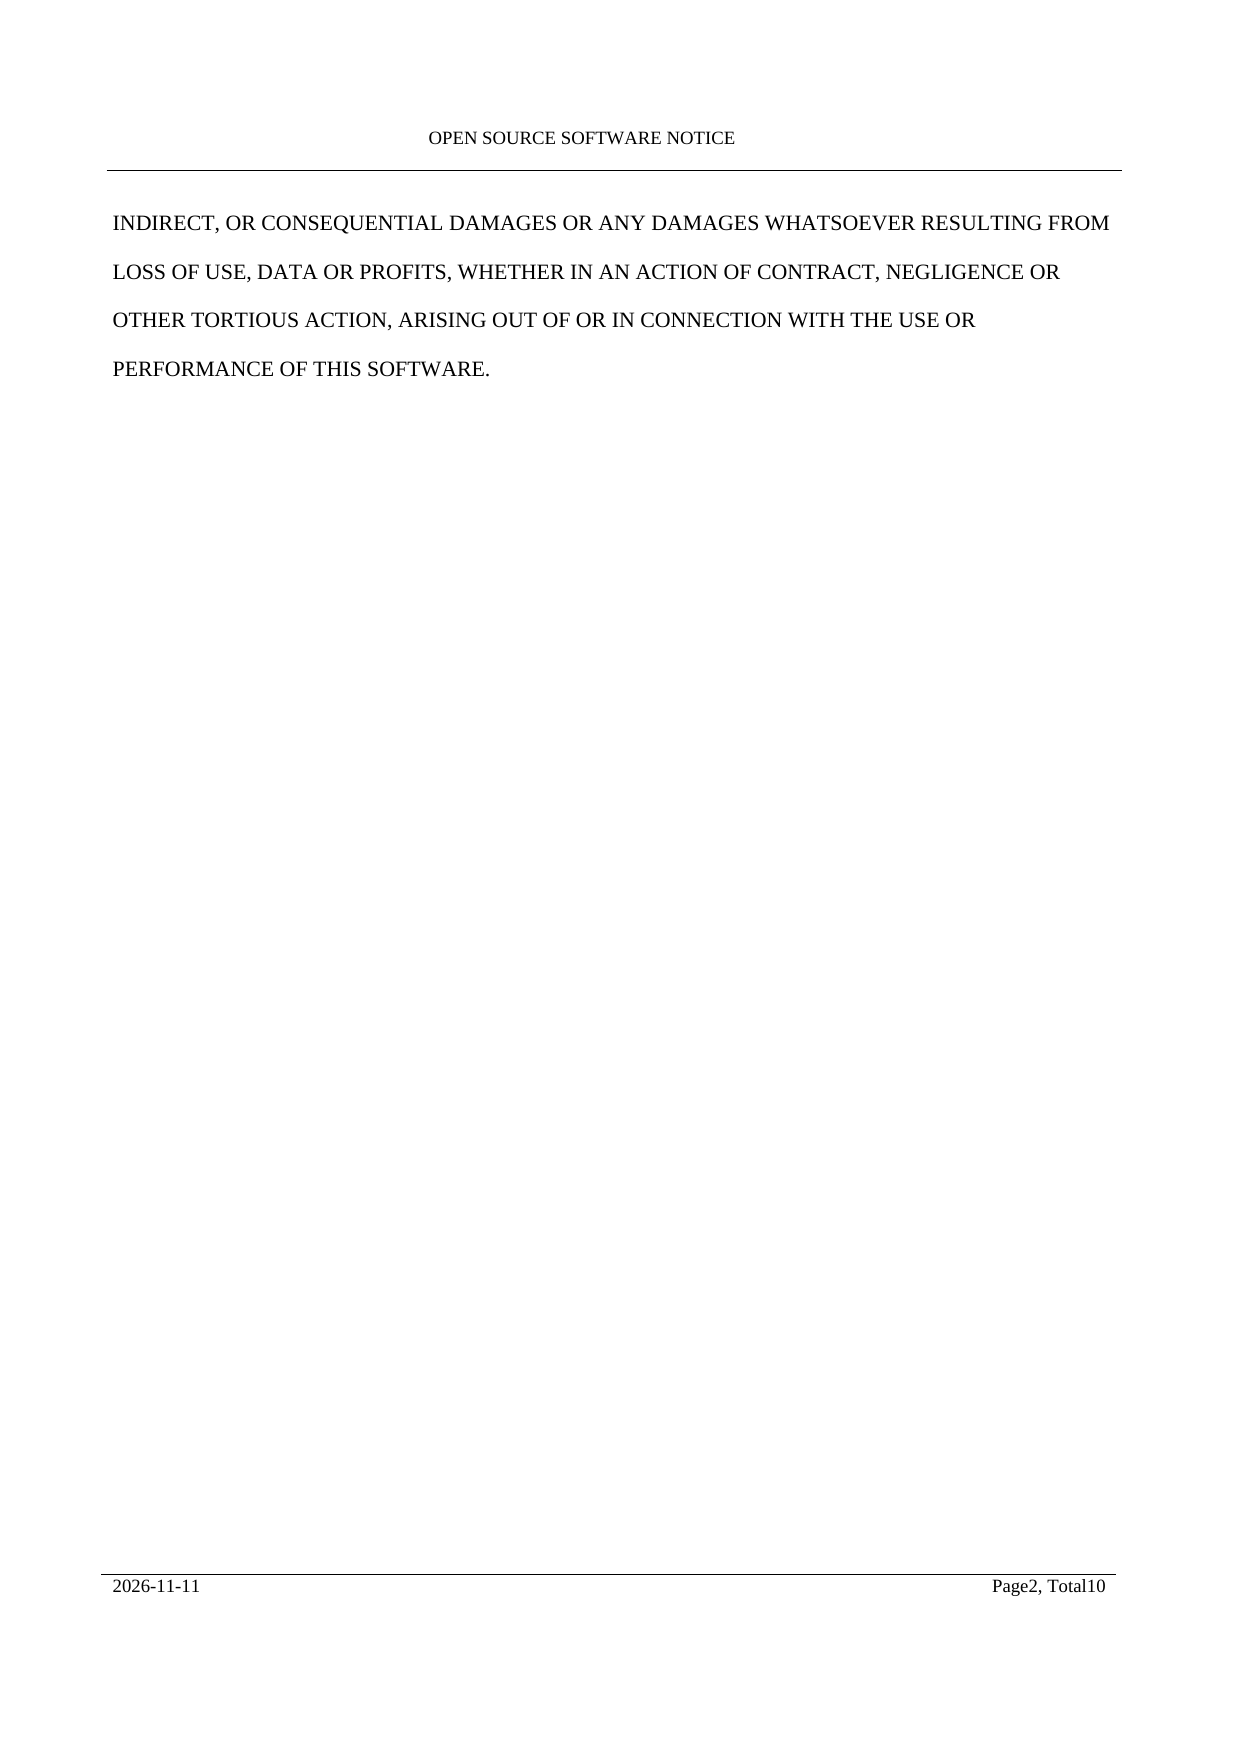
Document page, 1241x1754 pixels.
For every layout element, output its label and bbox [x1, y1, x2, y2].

text [112, 206, 1128, 434]
